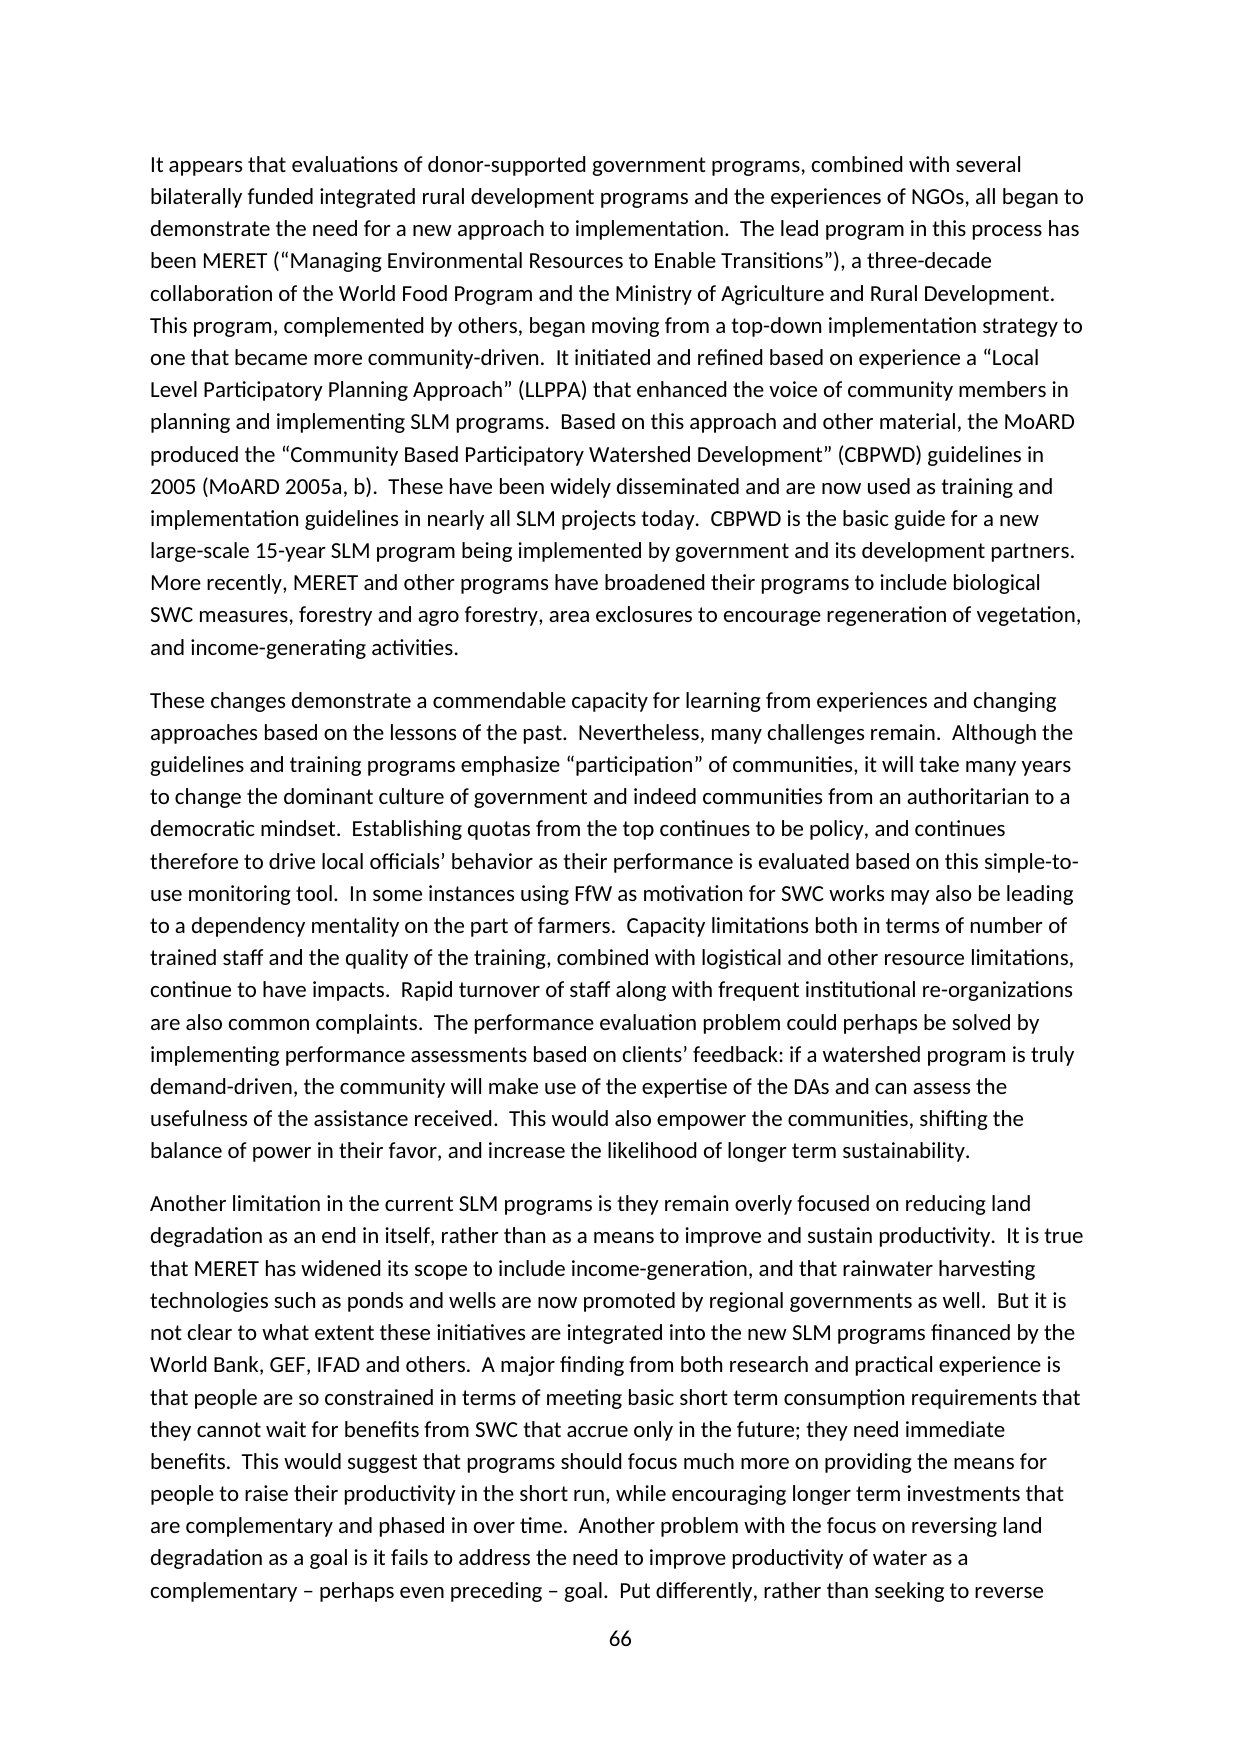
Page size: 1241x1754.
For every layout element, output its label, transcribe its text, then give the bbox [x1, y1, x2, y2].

text These changes demonstrate a commendable capacity for learning from experiences and changing approaches based on the lessons of the past. Nevertheless, many challenges remain. Although the guidelines and training programs emphasize “participation” of communities, it will take many years to change the dominant culture of government and indeed communities from an authoritarian to a democratic mindset. Establishing quotas from the top continues to be policy, and continues therefore to drive local officials’ behavior as their performance is evaluated based on this simple-to-use monitoring tool. In some instances using FfW as motivation for SWC works may also be leading to a dependency mentality on the part of farmers. Capacity limitations both in terms of number of trained staff and the quality of the training, combined with logistical and other resource limitations, continue to have impacts. Rapid turnover of staff along with frequent institutional re-organizations are also common complaints. The performance evaluation problem could perhaps be solved by implementing performance assessments based on clients’ feedback: if a watershed program is truly demand-driven, the community will make use of the expertise of the DAs and can assess the usefulness of the assistance received. This would also empower the communities, shifting the balance of power in their favor, and increase the likelihood of longer term sustainability. [150, 686, 1090, 1164]
text It appears that evaluations of donor-supported government programs, combined with several bilaterally funded integrated rural development programs and the experiences of NGOs, all began to demonstrate the need for a new approach to implementation. The lead program in this process has been MERET (“Managing Environmental Resources to Enable Transitions”), a three-decade collaboration of the World Food Program and the Ministry of Agriculture and Rural Development. This program, complemented by others, began moving from a top-down implementation strategy to one that became more community-driven. It initiated and refined based on experience a “Local Level Participatory Planning Approach” (LLPPA) that enhanced the voice of community members in planning and implementing SLM programs. Based on this approach and other material, the MoARD produced the “Community Based Participatory Watershed Development” (CBPWD) guidelines in 2005 (MoARD 2005a, b). These have been widely disseminated and are now used as training and implementation guidelines in nearly all SLM projects today. CBPWD is the basic guide for a new large-scale 15-year SLM program being implemented by government and its development partners. More recently, MERET and other programs have broadened their programs to include biological SWC measures, forestry and agro forestry, area exclosures to encourage regeneration of vegetation, and income-generating activities. [150, 150, 1090, 661]
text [150, 1189, 1090, 1604]
